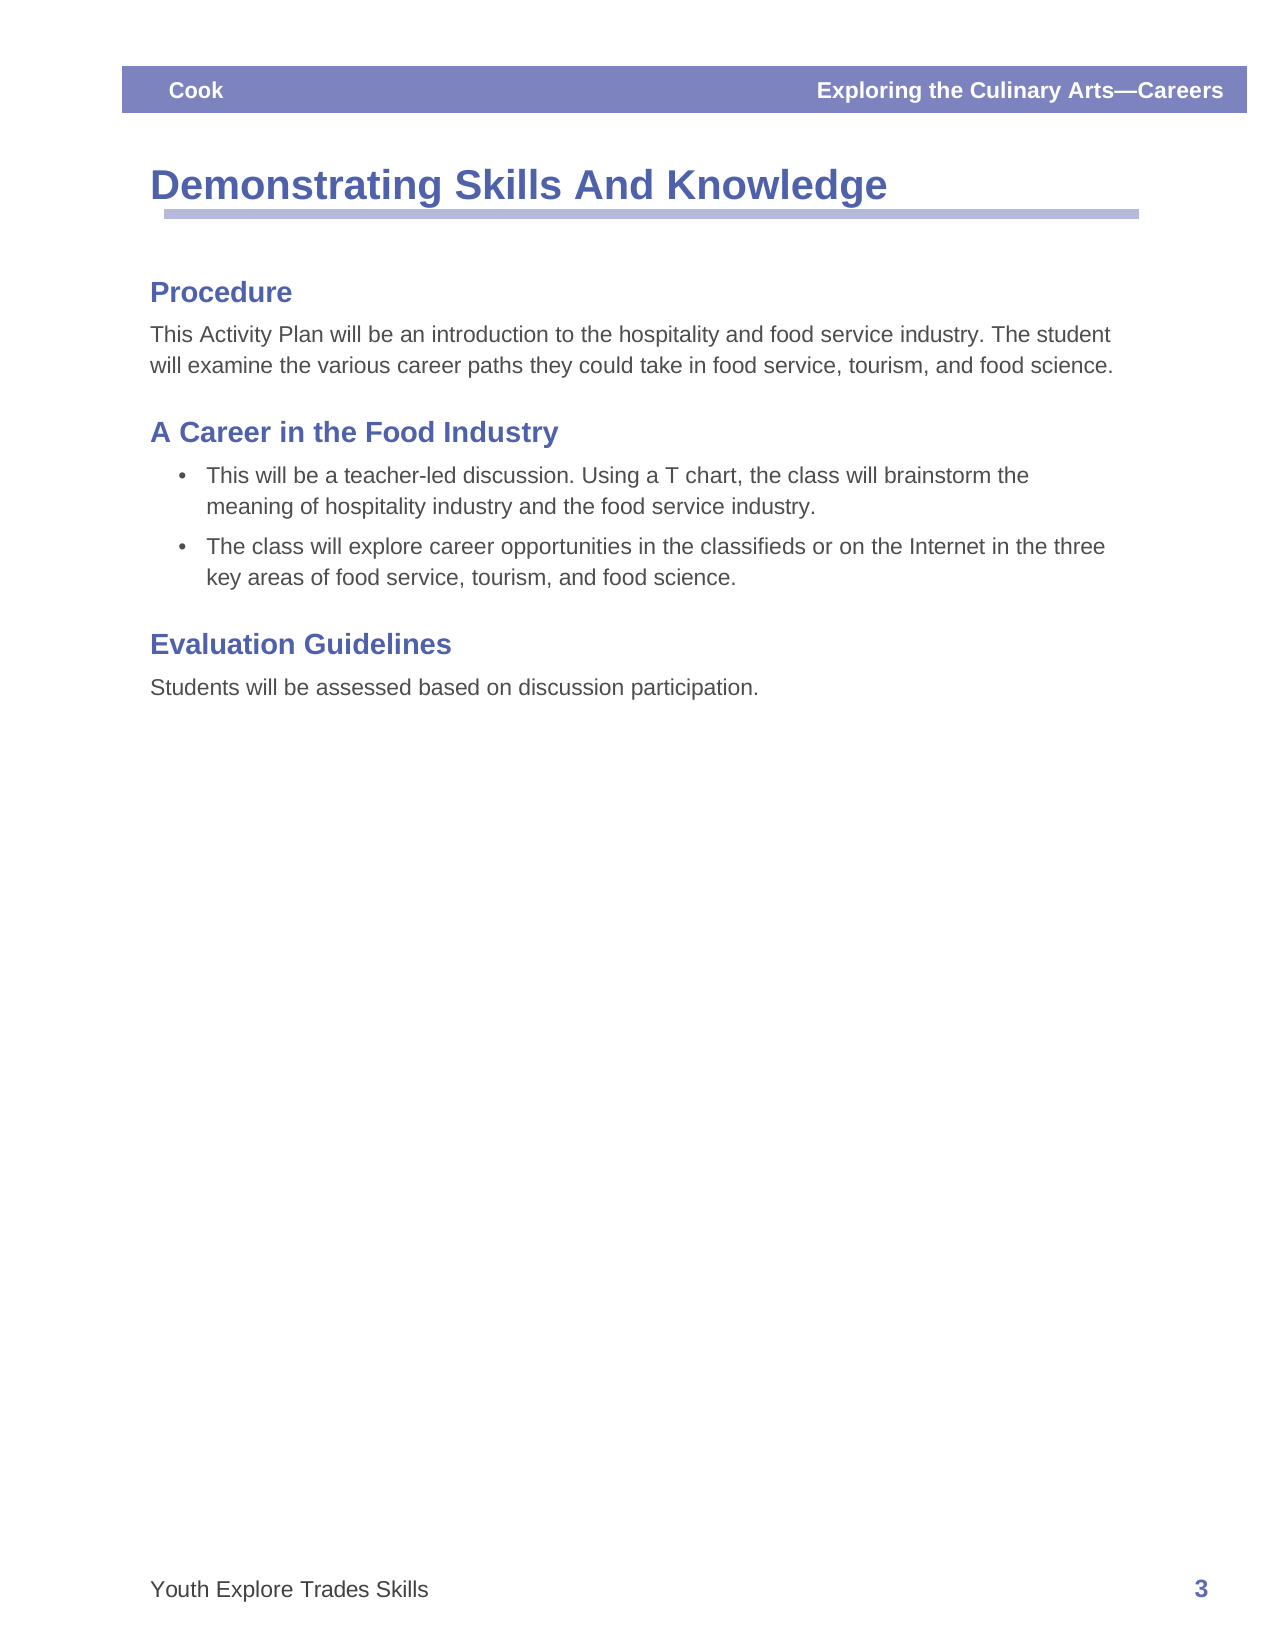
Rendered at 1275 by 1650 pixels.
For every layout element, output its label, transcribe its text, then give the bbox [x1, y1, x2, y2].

list This will be a teacher-led discussion. Using a T chart, the class will brainstorm the meaning of hospitality industry and the food service industry. [178, 462, 1035, 519]
subtitle Evaluation Guidelines [150, 627, 1239, 661]
list The class will explore career opportunities in the classifieds or on the Internet in the three key areas of food service, tourism, and food science. [178, 533, 1110, 591]
subtitle Procedure [150, 275, 1239, 308]
subtitle Demonstrating Skills And Knowledge [150, 160, 1239, 208]
text Students will be assessed based on discussion participation. [150, 673, 1239, 700]
text Youth Explore Trades Skills 3 [150, 1574, 1239, 1602]
subtitle A Career in the Food Industry [150, 415, 1239, 449]
text This Activity Plan will be an introduction to the hospitality and food service industry. The student will examine the various career paths they could take in food service, tourism, and food science. [150, 321, 1137, 378]
